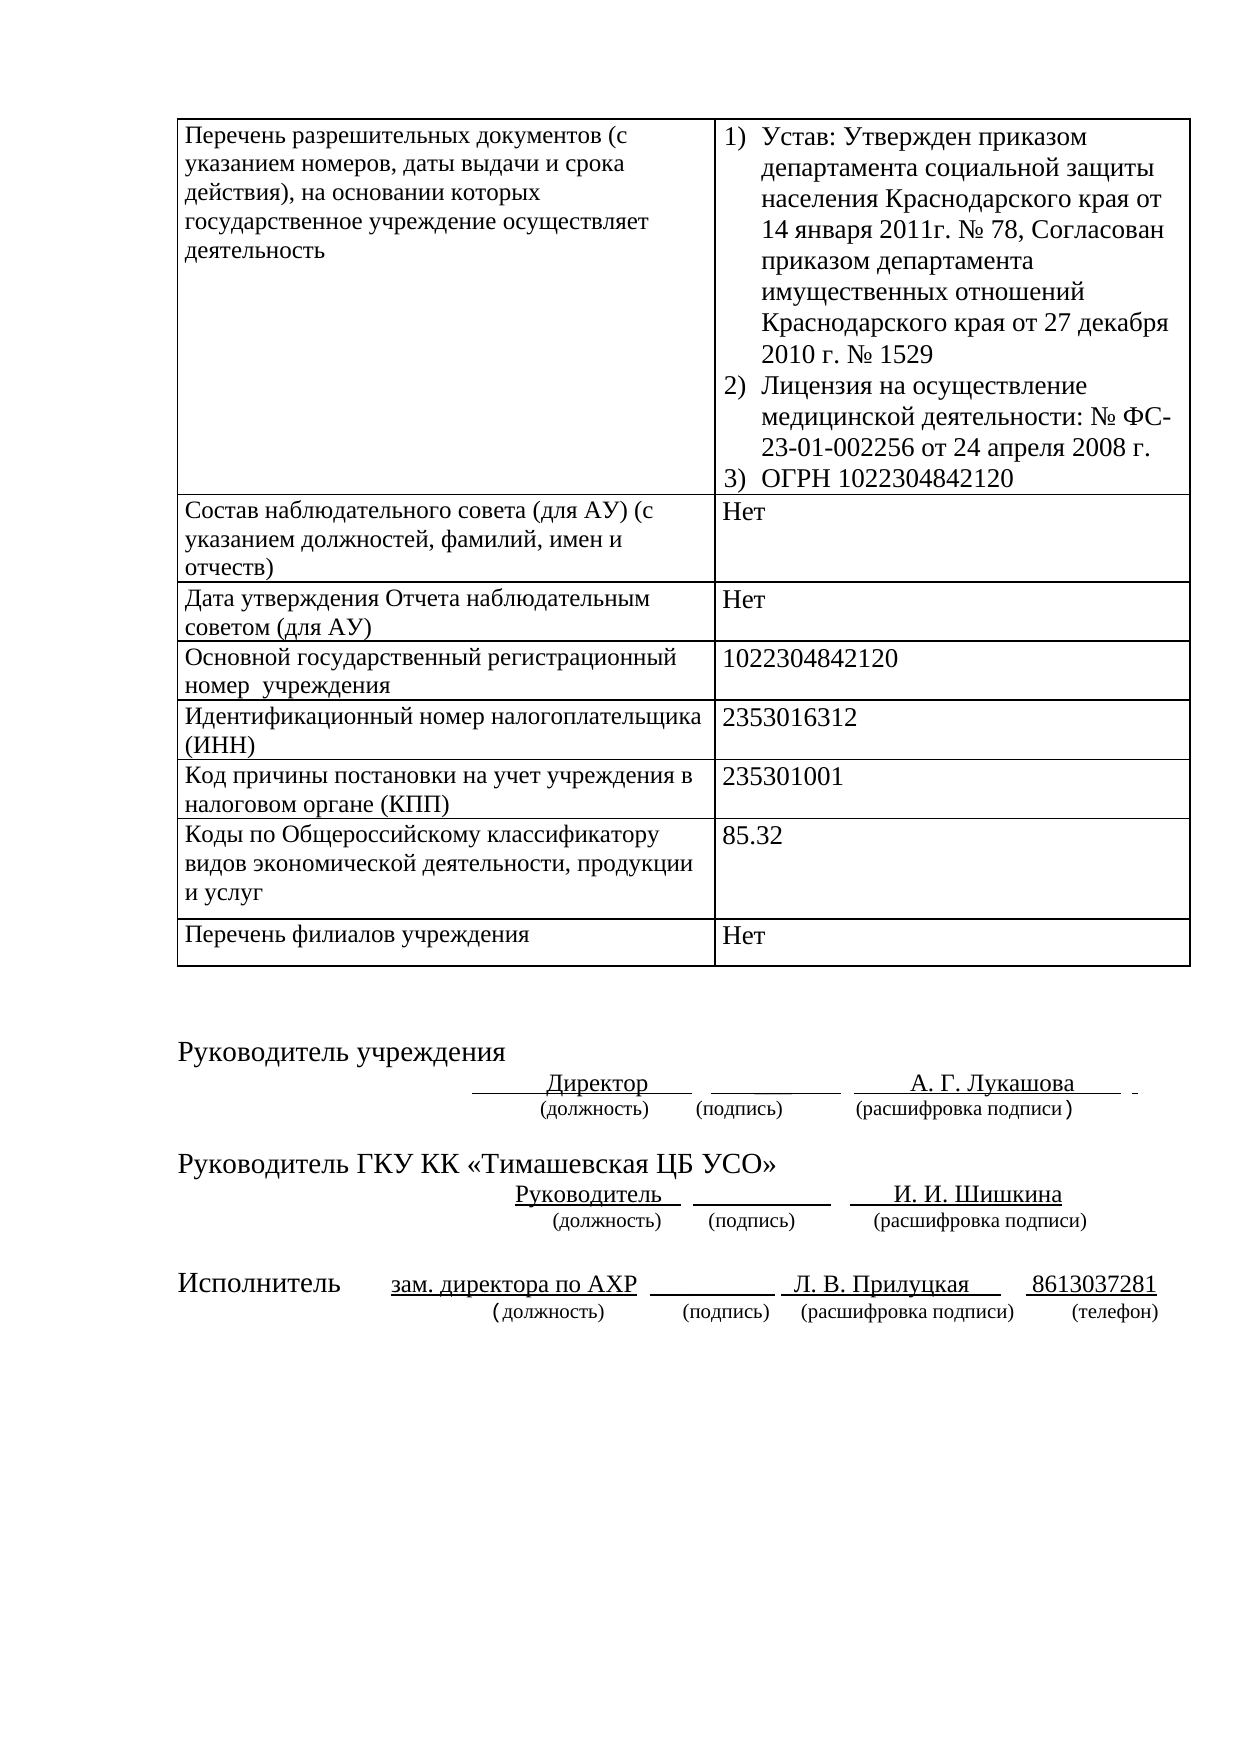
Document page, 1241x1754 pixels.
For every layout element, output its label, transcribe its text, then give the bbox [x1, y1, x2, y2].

table_cell Код причины постановки на учет учреждения в налоговом органе (КПП) [178, 760, 714, 817]
table_cell Состав наблюдательного совета (для АУ) (с указанием должностей, фамилий, имен и отчеств) [178, 495, 714, 581]
table_cell Нет [716, 583, 1189, 640]
table_cell Идентификационный номер налогоплательщика (ИНН) [178, 701, 714, 758]
table_cell Нет [716, 495, 1189, 581]
text (должность) (подпись) (расшифровка подписи) [177, 1208, 1181, 1232]
text (должность) (подпись) (расшифровка подписи) [177, 1096, 1181, 1122]
text Исполнитель зам. директора по АХР ______ Л. В. Прилуцкая 8613037281 [177, 1266, 1181, 1299]
table_cell Коды по Общероссийскому классификатору видов экономической деятельности, продукции и услуг [178, 819, 714, 918]
text Руководитель И. И. Шишкина [177, 1179, 1181, 1208]
text (должность) (подпись) (расшифровка подписи) (телефон) [177, 1299, 1181, 1325]
text Директор ___ А. Г. Лукашова . [177, 1068, 1181, 1096]
table_cell 235301001 [716, 760, 1189, 817]
text Руководитель ГКУ КК «Тимашевская ЦБ УСО» [177, 1146, 1181, 1179]
table_cell Дата утверждения Отчета наблюдательным советом (для АУ) [178, 583, 714, 640]
table_cell Перечень филиалов учреждения [178, 920, 714, 965]
table_cell Перечень разрешительных документов (с указанием номеров, даты выдачи и срока действия), на основании которых государственное учреждение осуществляет деятельность [178, 120, 714, 493]
table_cell Основной государственный регистрационный номер учреждения [178, 642, 714, 699]
table_cell 1022304842120 [716, 642, 1189, 699]
table_cell Нет [716, 920, 1189, 965]
table_cell 2353016312 [716, 701, 1189, 758]
text Руководитель учреждения [177, 1034, 1181, 1068]
table_cell 85.32 [716, 819, 1189, 918]
table_cell Устав: Утвержден приказом департамента социальной защиты населения Краснодарского края от 14 января 2011г. № 78, Согласован приказом департамента имущественных отношений Краснодарского края от 27 декабря 2010 г. № 1529 Лицензия на осуществление медицинской деятельности: № ФС-23-01-002256 от 24 апреля 2008 г. ОГРН 1022304842120 [716, 120, 1189, 493]
